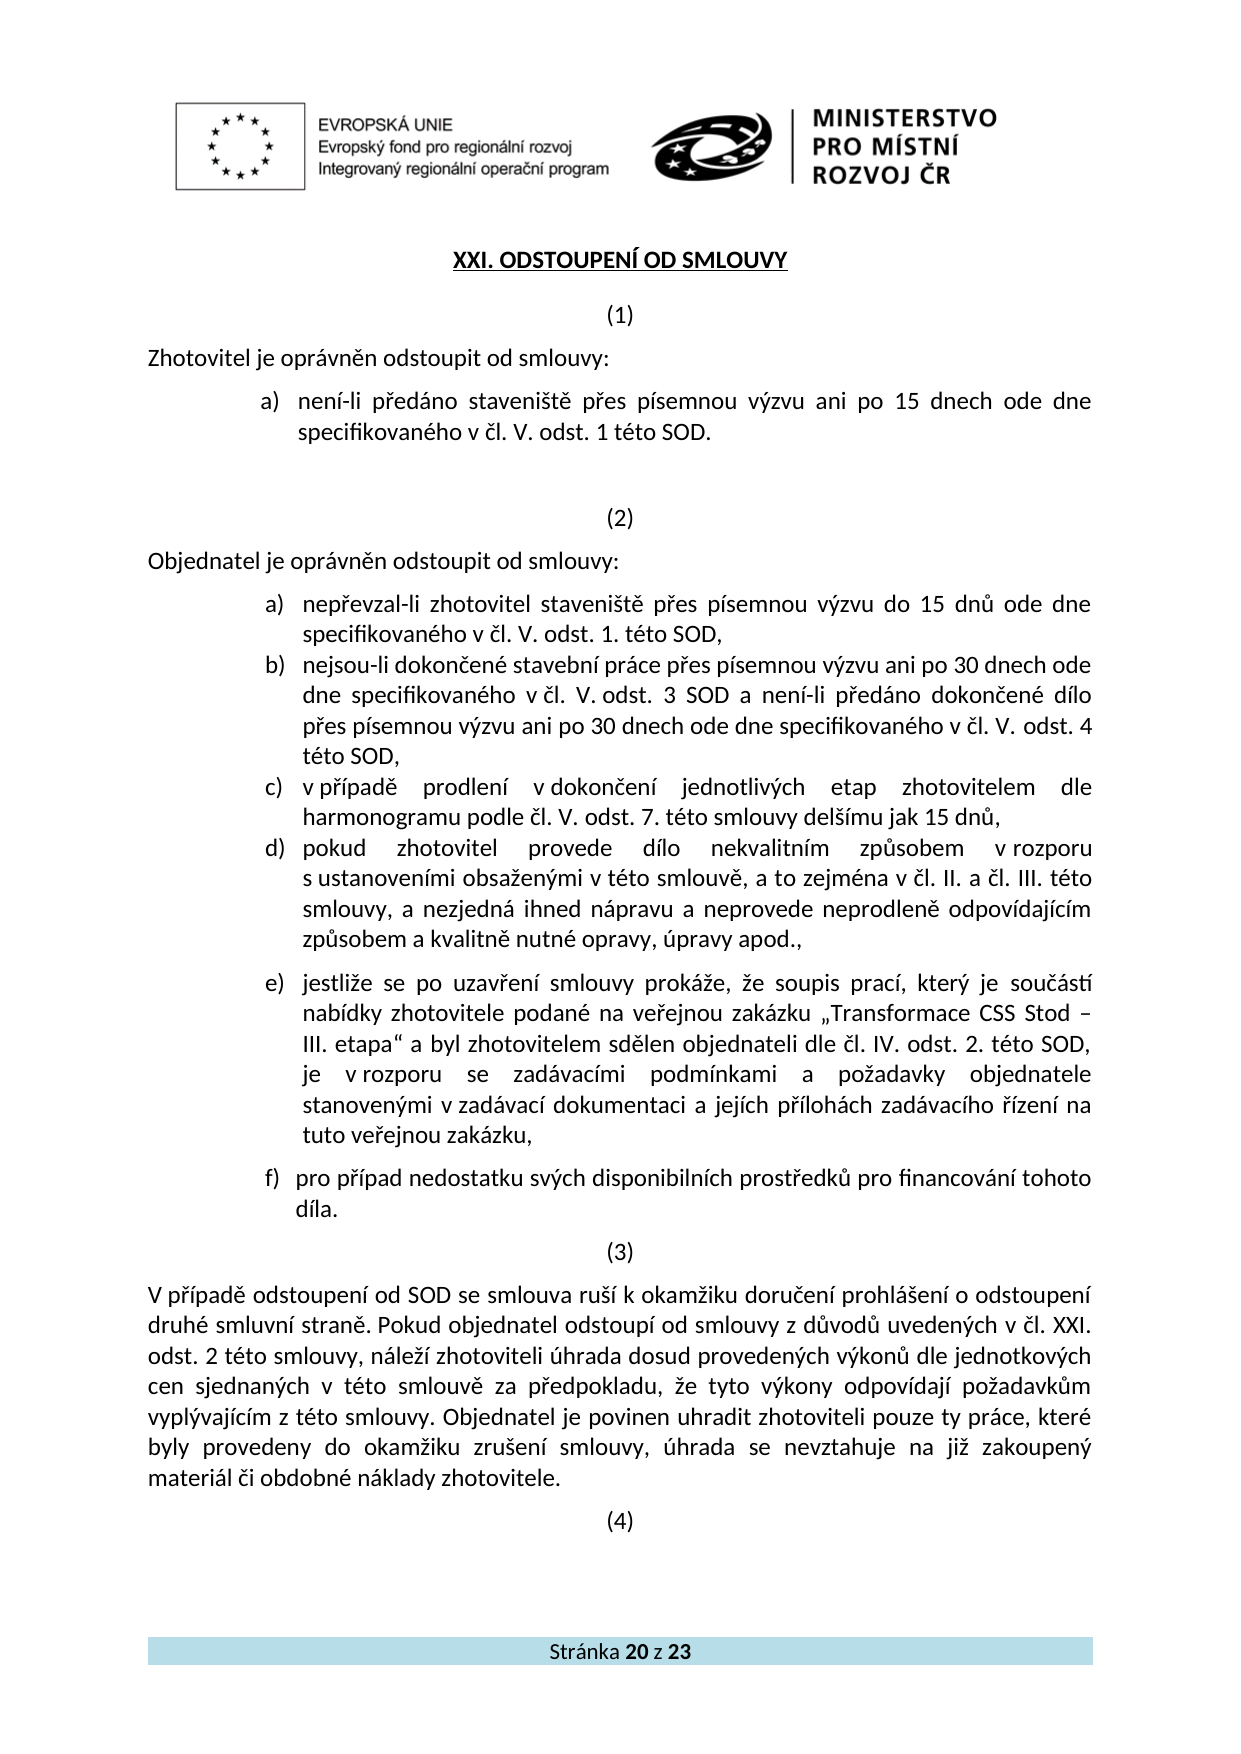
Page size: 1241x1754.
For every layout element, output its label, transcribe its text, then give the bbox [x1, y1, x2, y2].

text (1) [148, 299, 1093, 330]
text Zhotovitel je oprávněn odstoupit od smlouvy: [148, 342, 1093, 373]
list v případě prodlení v dokončení jednotlivých etap zhotovitelem dle harmonogramu podle čl. V. odst. 7. této smlouvy delšímu jak 15 dnů, [265, 771, 1093, 832]
list pro případ nedostatku svých disponibilních prostředků pro financování tohoto díla. [265, 1162, 1093, 1223]
picture [147, 73, 1025, 219]
list nepřevzal-li zhotovitel staveniště přes písemnou výzvu do 15 dnů ode dne specifikovaného v čl. V. odst. 1. této SOD, [265, 588, 1093, 649]
text (2) [148, 502, 1093, 532]
text Objednatel je oprávněn odstoupit od smlouvy: [148, 545, 1093, 575]
list jestliže se po uzavření smlouvy prokáže, že soupis prací, který je součástí nabídky zhotovitele podané na veřejnou zakázku „Transformace CSS Stod – III. etapa“ a byl zhotovitelem sdělen objednateli dle čl. IV. odst. 2. této SOD, je v rozporu se zadávacími podmínkami a požadavky objednatele stanovenými v zadávací dokumentaci a jejích přílohách zadávacího řízení na tuto veřejnou zakázku, [265, 967, 1093, 1150]
text V případě odstoupení od SOD se smlouva ruší k okamžiku doručení prohlášení o odstoupení druhé smluvní straně. Pokud objednatel odstoupí od smlouvy z důvodů uvedených v čl. XXI. odst. 2 této smlouvy, náleží zhotoviteli úhrada dosud provedených výkonů dle jednotkových cen sjednaných v této smlouvě za předpokladu, že tyto výkony odpovídají požadavkům vyplývajícím z této smlouvy. Objednatel je povinen uhradit zhotoviteli pouze ty práce, které byly provedeny do okamžiku zrušení smlouvy, úhrada se nevztahuje na již zakoupený materiál či obdobné náklady zhotovitele. [148, 1279, 1093, 1492]
text (3) [148, 1236, 1093, 1266]
list pokud zhotovitel provede dílo nekvalitním způsobem v rozporu s ustanoveními obsaženými v této smlouvě, a to zejména v čl. II. a čl. III. této smlouvy, a nezjedná ihned nápravu a neprovede neprodleně odpovídajícím způsobem a kvalitně nutné opravy, úpravy apod., [265, 832, 1093, 954]
list není-li předáno staveniště přes písemnou výzvu ani po 15 dnech ode dne specifikovaného v čl. V. odst. 1 této SOD. [260, 385, 1093, 446]
text XXI. ODSTOUPENÍ OD SMLOUVY [148, 244, 1093, 274]
text (4) [148, 1505, 1093, 1536]
list nejsou-li dokončené stavební práce přes písemnou výzvu ani po 30 dnech ode dne specifikovaného v čl. V. odst. 3 SOD a není-li předáno dokončené dílo přes písemnou výzvu ani po 30 dnech ode dne specifikovaného v čl. V. odst. 4 této SOD, [265, 649, 1093, 771]
